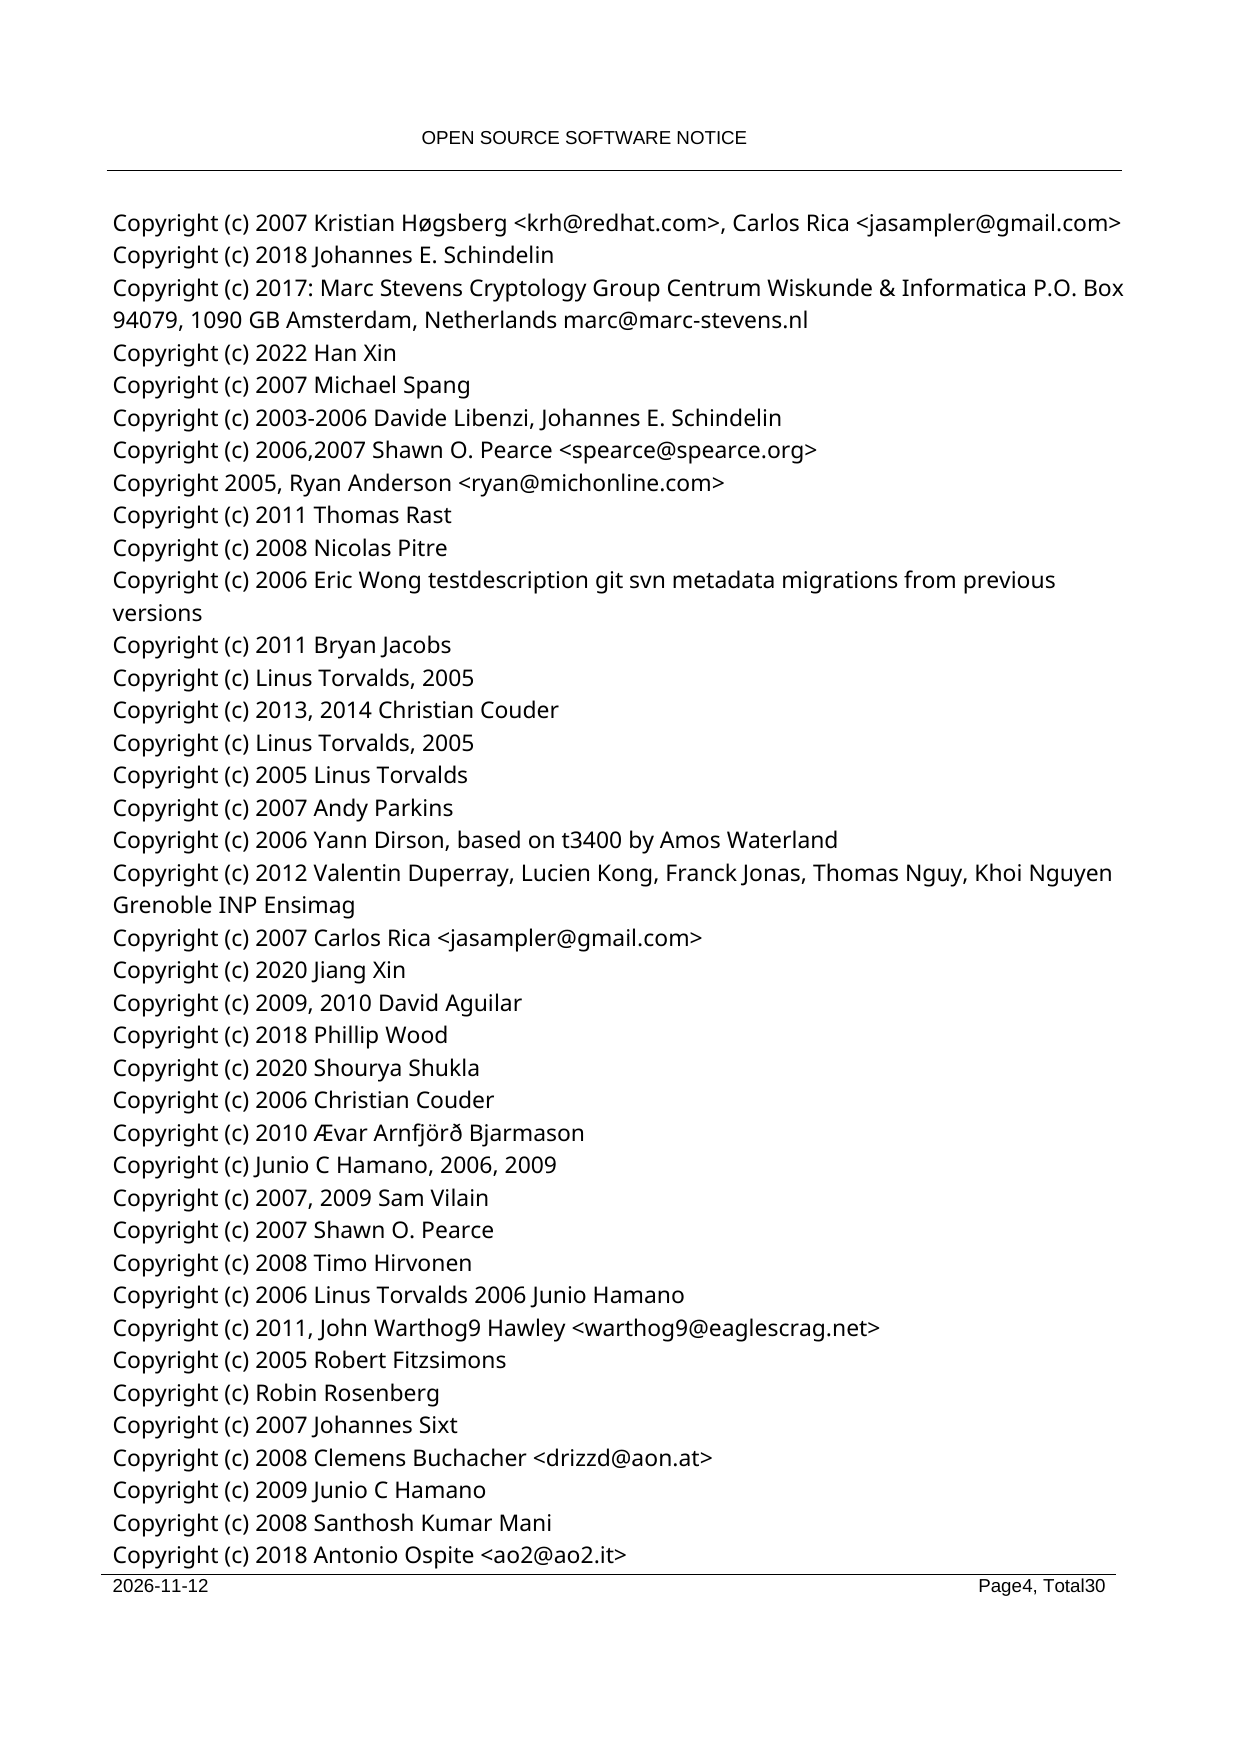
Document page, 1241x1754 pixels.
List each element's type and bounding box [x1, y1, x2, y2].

text [112, 206, 1128, 1571]
